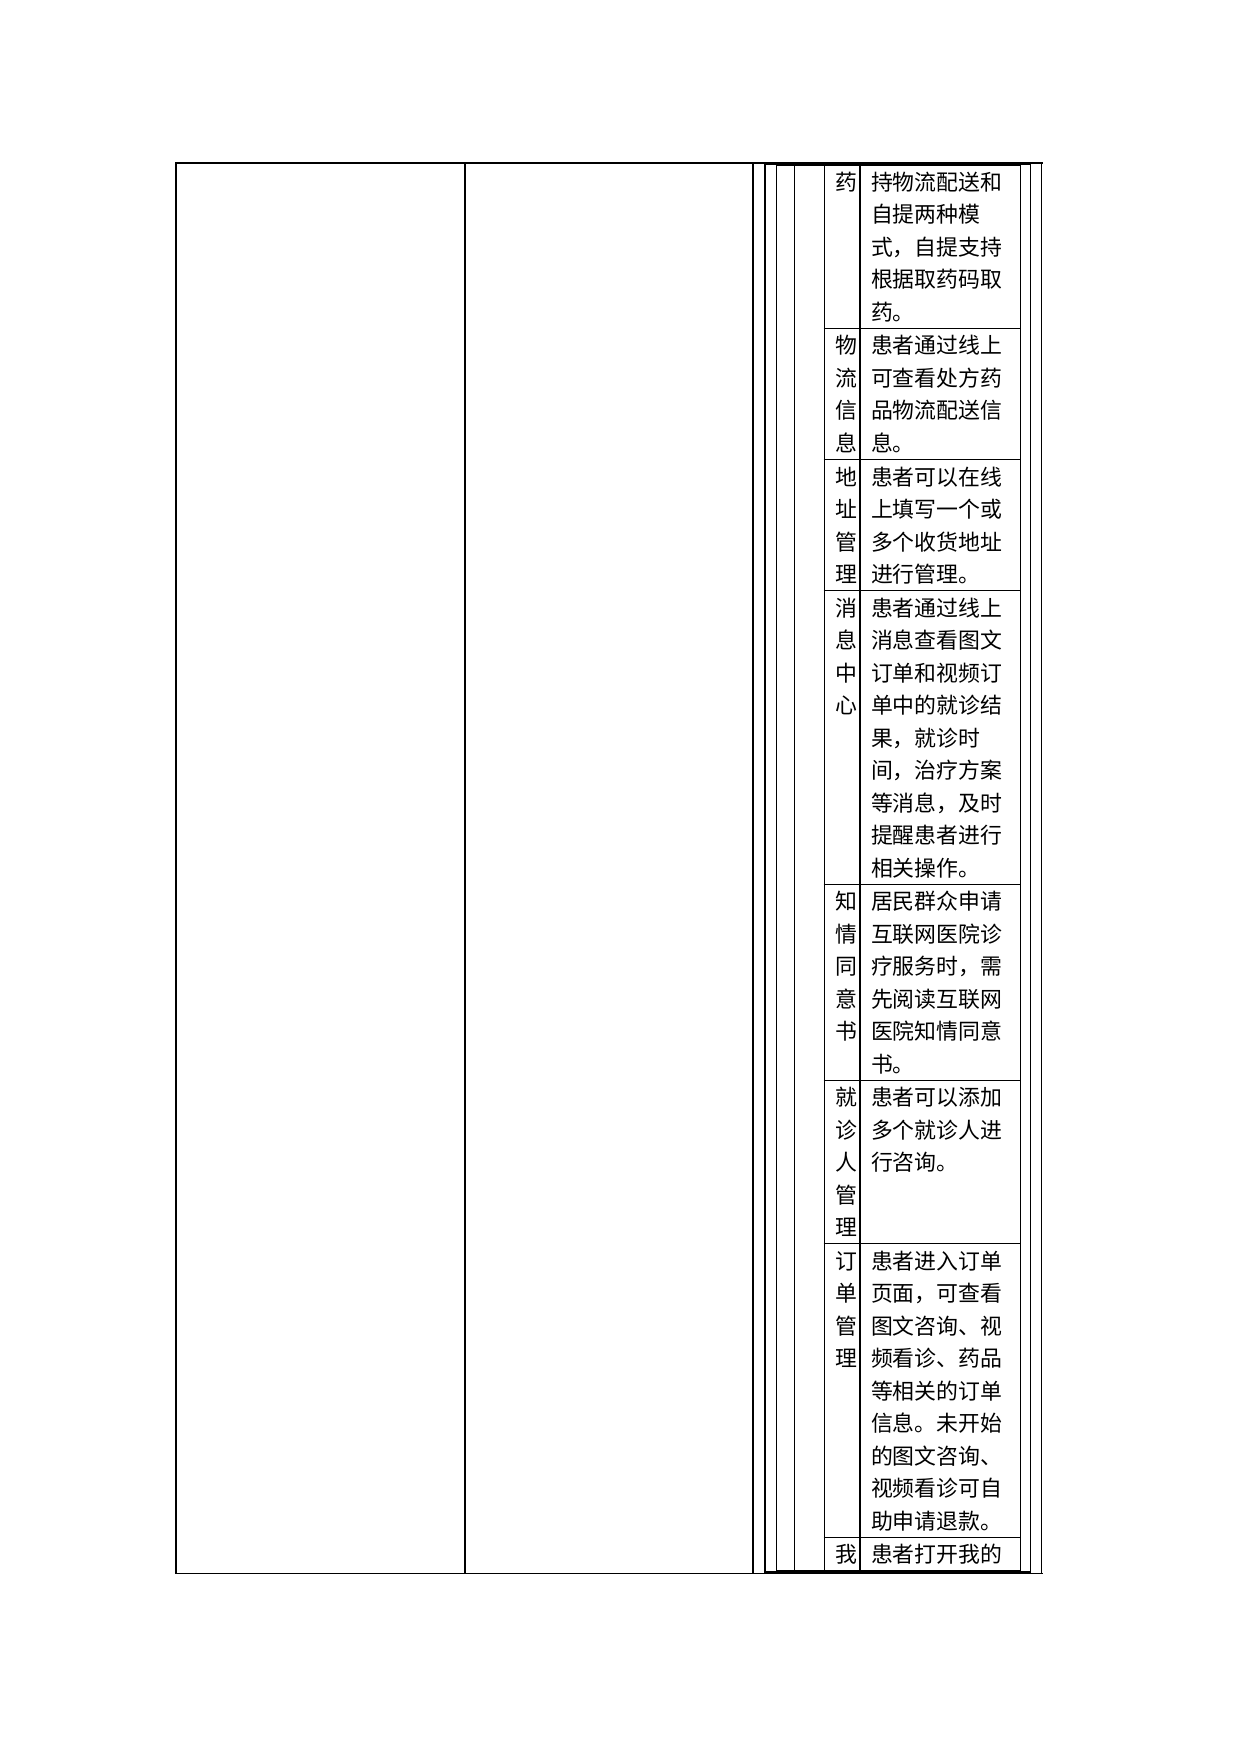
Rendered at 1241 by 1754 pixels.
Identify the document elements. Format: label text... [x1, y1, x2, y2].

table_cell [777, 166, 794, 1570]
table_cell [861, 1538, 1020, 1570]
table_cell 5 [177, 164, 464, 1572]
table_cell [1031, 164, 1041, 1572]
table_cell [825, 1081, 859, 1243]
table_cell [861, 460, 1020, 590]
table_cell [861, 329, 1020, 459]
table_cell [825, 1538, 859, 1570]
table_cell [825, 329, 859, 459]
table_cell [825, 460, 859, 590]
table_cell [795, 166, 824, 1570]
table_cell [825, 591, 859, 884]
table_cell [861, 1244, 1020, 1537]
table_cell [825, 166, 859, 328]
table_cell [754, 164, 764, 1572]
table_cell [825, 1244, 859, 1537]
table_cell [825, 885, 859, 1080]
table_cell [861, 591, 1020, 884]
table_cell [861, 166, 1020, 328]
table_cell [766, 165, 776, 1571]
table_cell [861, 1081, 1020, 1243]
table_cell [1021, 165, 1030, 1571]
table_cell [466, 164, 752, 1572]
table_cell [861, 885, 1020, 1080]
